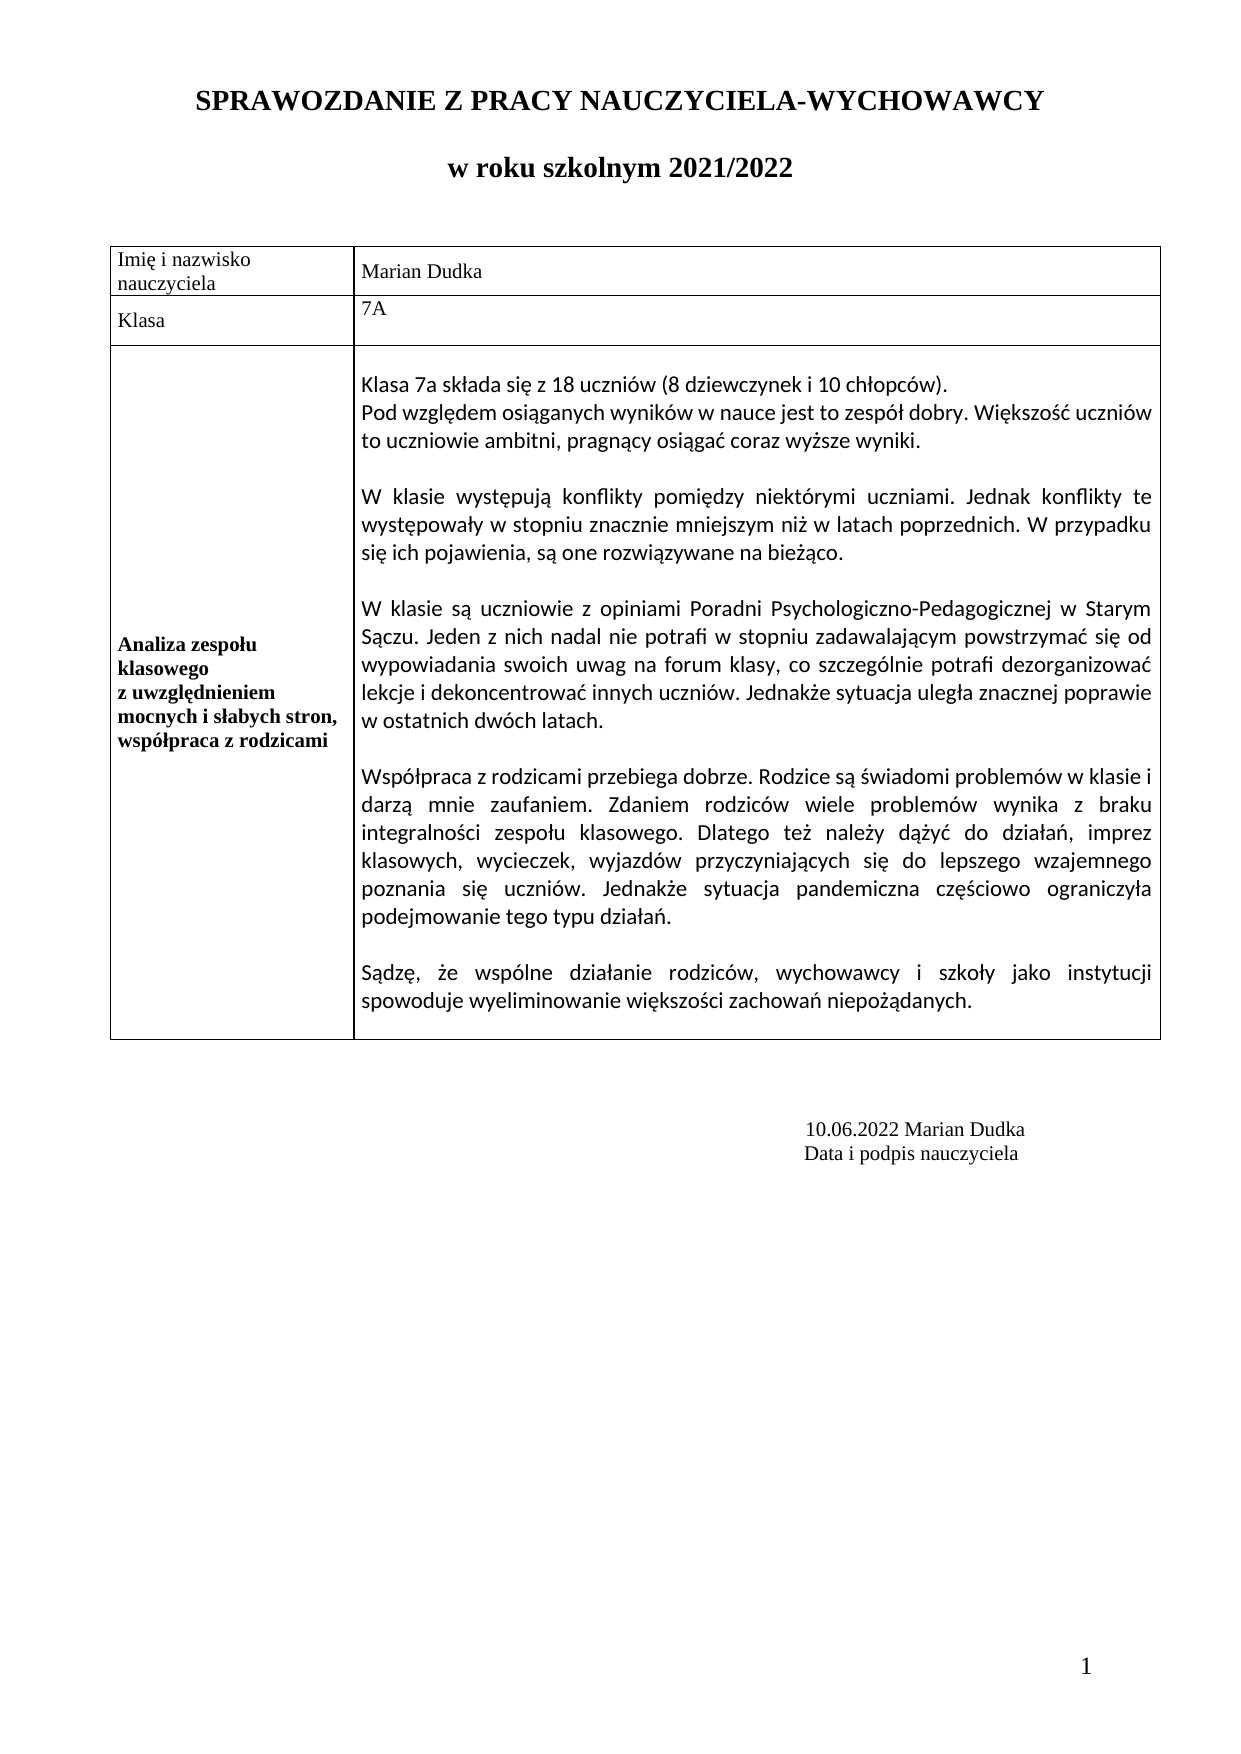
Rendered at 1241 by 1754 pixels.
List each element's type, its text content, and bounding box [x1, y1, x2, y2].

table_header Imię i nazwisko nauczyciela [111, 247, 353, 295]
text 10.06.2022 Marian Dudka [664, 1117, 1092, 1141]
subtitle SPRAWOZDANIE Z PRACY NAUCZYCIELA-WYCHOWAWCY [148, 83, 1092, 116]
text Data i podpis nauczyciela [148, 1141, 1092, 1165]
table_cell Klasa 7a składa się z 18 uczniów (8 dziewczynek i 10 chłopców). Pod względem osiąganych wyników w nauce jest to zespół dobry. Większość uczniów to uczniowie ambitni, pragnący osiągać coraz wyższe wyniki. W klasie występują konflikty pomiędzy niektórymi uczniami. Jednak konflikty te występowały w stopniu znacznie mniejszym niż w latach poprzednich. W przypadku się ich pojawienia, są one rozwiązywane na bieżąco. W klasie są uczniowie z opiniami Poradni Psychologiczno-Pedagogicznej w Starym Sączu. Jeden z nich nadal nie potrafi w stopniu zadawalającym powstrzymać się od wypowiadania swoich uwag na forum klasy, co szczególnie potrafi dezorganizować lekcje i dekoncentrować innych uczniów. Jednakże sytuacja uległa znacznej poprawie w ostatnich dwóch latach. Współpraca z rodzicami przebiega dobrze. Rodzice są świadomi problemów w klasie i darzą mnie zaufaniem. Zdaniem rodziców wiele problemów wynika z braku integralności zespołu klasowego. Dlatego też należy dążyć do działań, imprez klasowych, wycieczek, wyjazdów przyczyniających się do lepszego wzajemnego poznania się uczniów. Jednakże sytuacja pandemiczna częściowo ograniczyła podejmowanie tego typu działań. Sądzę, że wspólne działanie rodziców, wychowawcy i szkoły jako instytucji spowoduje wyeliminowanie większości zachowań niepożądanych. [355, 346, 1160, 1039]
table_header Marian Dudka [355, 247, 1160, 295]
table_cell Analiza zespołu klasowego z uwzględnieniem mocnych i słabych stron, współpraca z rodzicami [111, 346, 353, 1039]
table_cell Klasa [111, 296, 353, 344]
table_cell 7A [355, 296, 1160, 344]
subtitle w roku szkolnym 2021/2022 [148, 150, 1092, 183]
